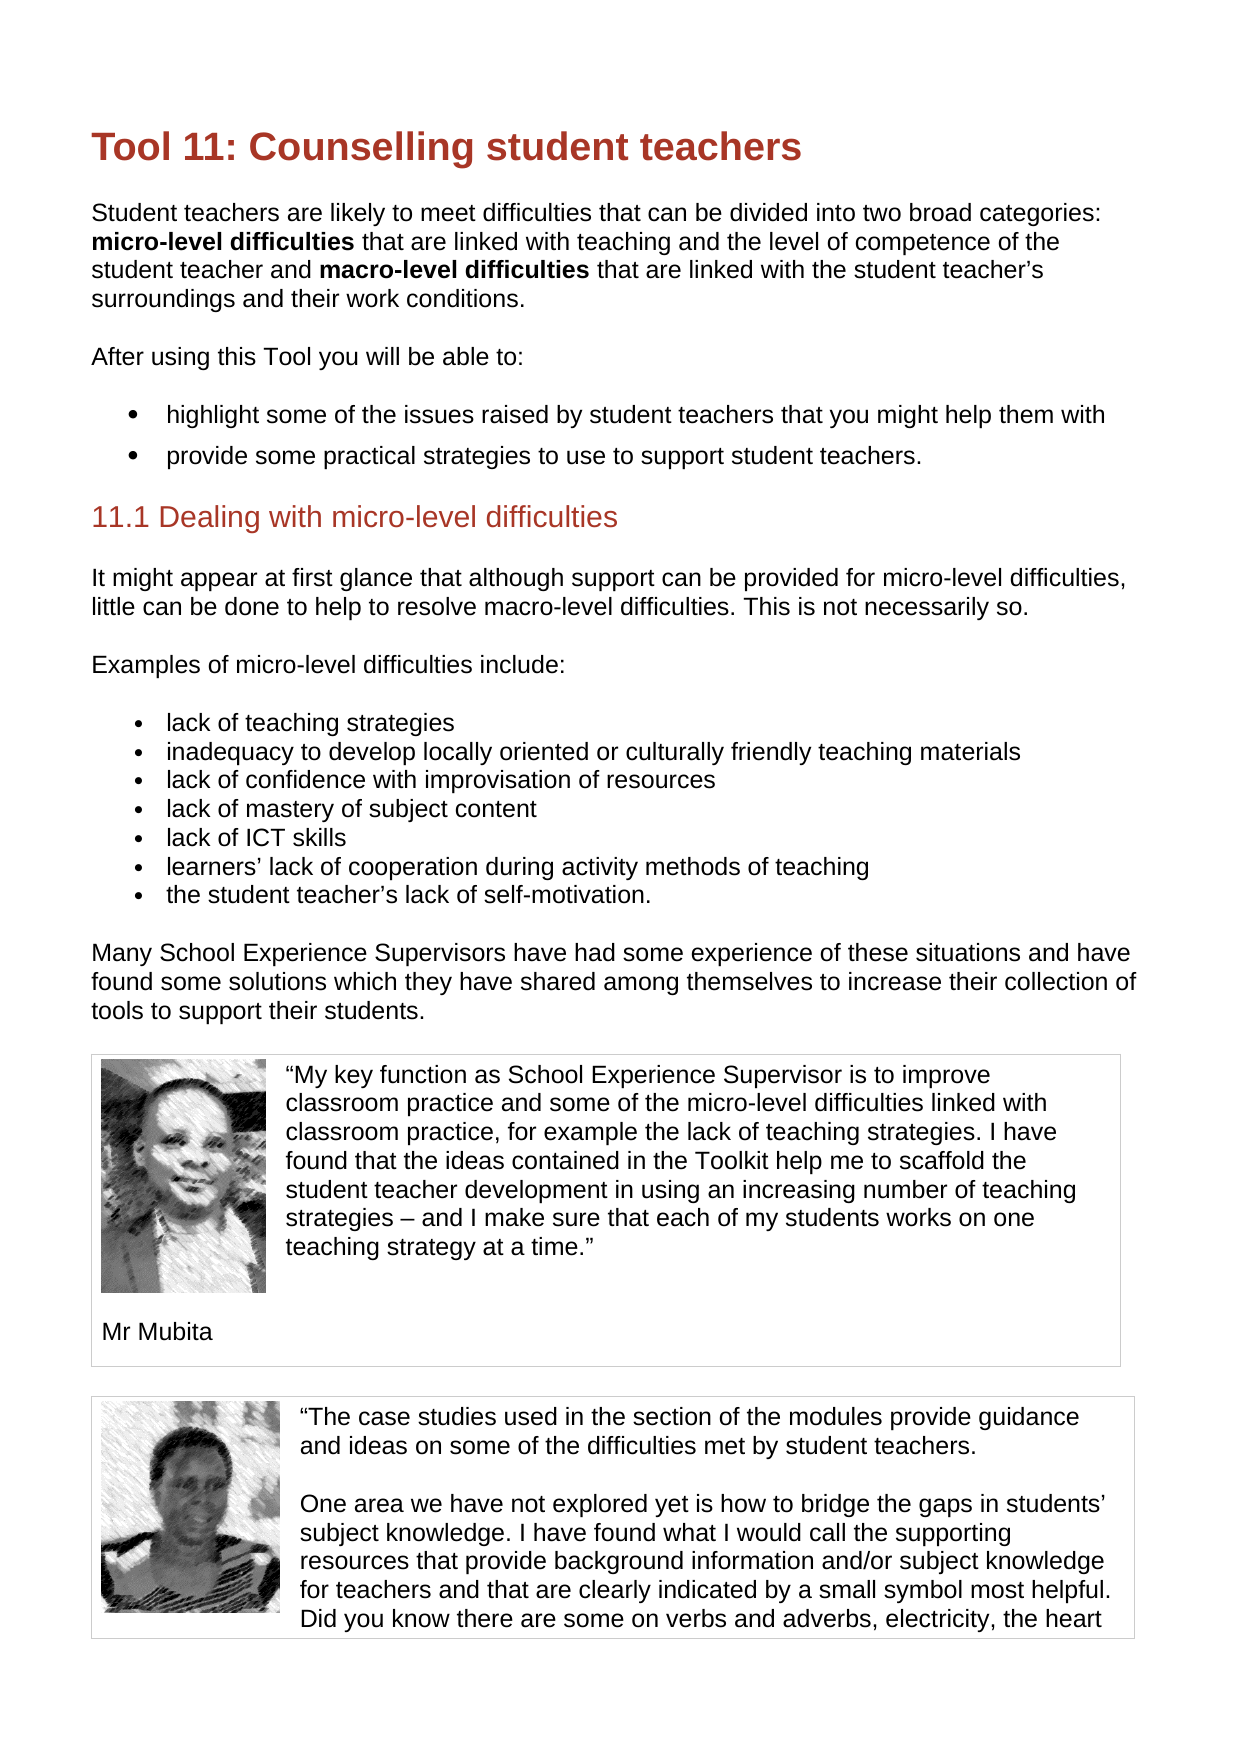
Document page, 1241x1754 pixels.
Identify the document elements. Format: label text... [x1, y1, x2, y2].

text Examples of micro-level difficulties include: [91, 650, 1149, 678]
list the student teacher’s lack of self-motivation. [135, 880, 1068, 909]
text Student teachers are likely to meet difficulties that can be divided into two broad categories: micro-level difficulties that are linked with teaching and the level of competence of the student teacher and macro-level difficulties that are linked with the student teacher’s surroundings and their work conditions. [91, 198, 1149, 313]
list highlight some of the issues raised by student teachers that you might help them with [128, 400, 1149, 429]
table_header “My key function as School Experience Supervisor is to improve classroom practice and some of the micro-level difficulties linked with classroom practice, for example the lack of teaching strategies. I have found that the ideas contained in the Toolkit help me to scaffold the student teacher development in using an increasing number of teaching strategies – and I make sure that each of my students works on one teaching strategy at a time.” [275, 1055, 1120, 1366]
list lack of mastery of subject content [135, 794, 1068, 823]
subtitle 11.1 Dealing with micro-level difficulties [91, 499, 1149, 534]
table_header Mr Mubita [92, 1055, 275, 1366]
text Many School Experience Supervisors have had some experience of these situations and have found some solutions which they have shared among themselves to increase their collection of tools to support their students. [91, 938, 1149, 1024]
subtitle Tool 11: Counselling student teachers [91, 123, 1149, 168]
text It might appear at first glance that although support can be provided for micro-level difficulties, little can be done to help to resolve macro-level difficulties. This is not necessarily so. [91, 563, 1149, 621]
picture [101, 1401, 280, 1613]
list inadequacy to develop locally oriented or culturally friendly teaching materials [135, 736, 1068, 765]
picture [101, 1059, 266, 1293]
list learners’ lack of cooperation during activity methods of teaching [135, 851, 1068, 880]
table_header Mrs Kasonso [92, 1397, 289, 1637]
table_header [290, 1397, 1134, 1637]
list provide some practical strategies to use to support student teachers. [128, 441, 1149, 470]
list lack of confidence with improvisation of resources [135, 765, 1068, 794]
list lack of teaching strategies [135, 708, 1068, 736]
list lack of ICT skills [135, 823, 1068, 851]
text After using this Tool you will be able to: [91, 342, 1149, 371]
